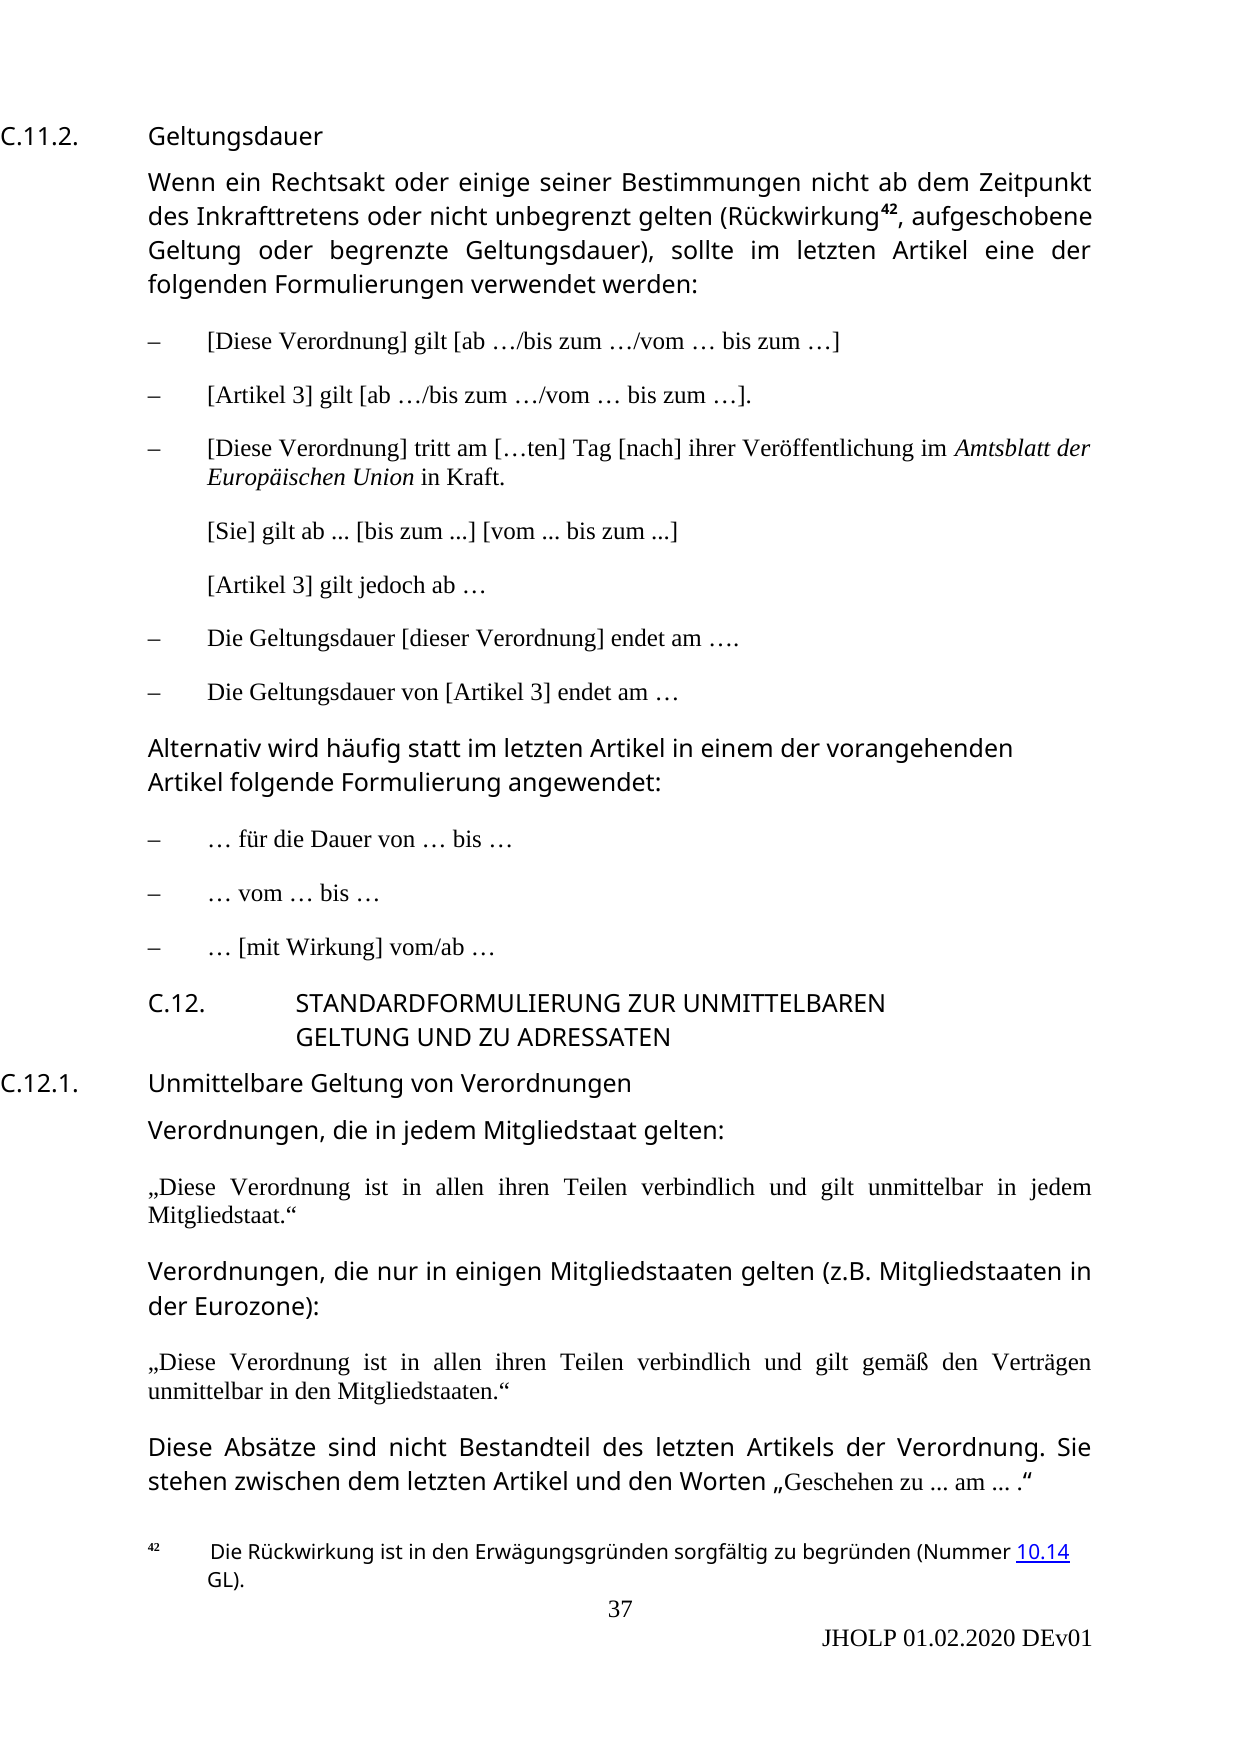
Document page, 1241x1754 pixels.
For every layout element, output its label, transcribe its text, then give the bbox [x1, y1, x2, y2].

subtitle Unmittelbare Geltung von Verordnungen [0, 1066, 1093, 1100]
text Verordnungen, die nur in einigen Mitgliedstaaten gelten (z.B. Mitgliedstaaten in der Eurozone): [148, 1254, 1093, 1322]
text – [Diese Verordnung] gilt [ab …/bis zum …/vom … bis zum …] [148, 326, 1093, 355]
subtitle STANDARDFORMULIERUNG ZUR UNMITTELBAREN GELTUNG UND ZU ADRESSATEN [148, 985, 1093, 1053]
text – [Artikel 3] gilt [ab …/bis zum …/vom … bis zum …]. [148, 380, 1093, 408]
text – … für die Dauer von … bis … [148, 824, 1093, 853]
text – … vom … bis … [148, 878, 1093, 907]
text „Diese Verordnung ist in allen ihren Teilen verbindlich und gilt unmittelbar in jedem Mitgliedstaat.“ [148, 1172, 1093, 1229]
text „Diese Verordnung ist in allen ihren Teilen verbindlich und gilt gemäß den Verträgen unmittelbar in den Mitgliedstaaten.“ [148, 1347, 1093, 1405]
text [Artikel 3] gilt jedoch ab … [148, 570, 1093, 598]
text Wenn ein Rechtsakt oder einige seiner Bestimmungen nicht ab dem Zeitpunkt des Inkrafttretens oder nicht unbegrenzt gelten (Rückwirkung, aufgeschobene Geltung oder begrenzte Geltungsdauer), sollte im letzten Artikel eine der folgenden Formulierungen verwendet werden: [148, 165, 1093, 301]
text Alternativ wird häufig statt im letzten Artikel in einem der vorangehenden Artikel folgende Formulierung angewendet: [148, 731, 1093, 799]
text Verordnungen, die in jedem Mitgliedstaat gelten: [148, 1112, 1093, 1147]
text – [Diese Verordnung] tritt am […ten] Tag [nach] ihrer Veröffentlichung im Amtsblatt der Europäischen Union in Kraft. [148, 433, 1093, 491]
text Diese Absätze sind nicht Bestandteil des letzten Artikels der Verordnung. Sie stehen zwischen dem letzten Artikel und den Worten „Geschehen zu ... am ... .“ [148, 1430, 1093, 1498]
text – … [mit Wirkung] vom/ab … [148, 932, 1093, 960]
text – Die Geltungsdauer [dieser Verordnung] endet am …. [148, 623, 1093, 652]
text [Sie] gilt ab ... [bis zum ...] [vom ... bis zum ...] [148, 516, 1093, 545]
text – Die Geltungsdauer von [Artikel 3] endet am … [148, 677, 1093, 706]
subtitle Geltungsdauer [0, 118, 1093, 152]
